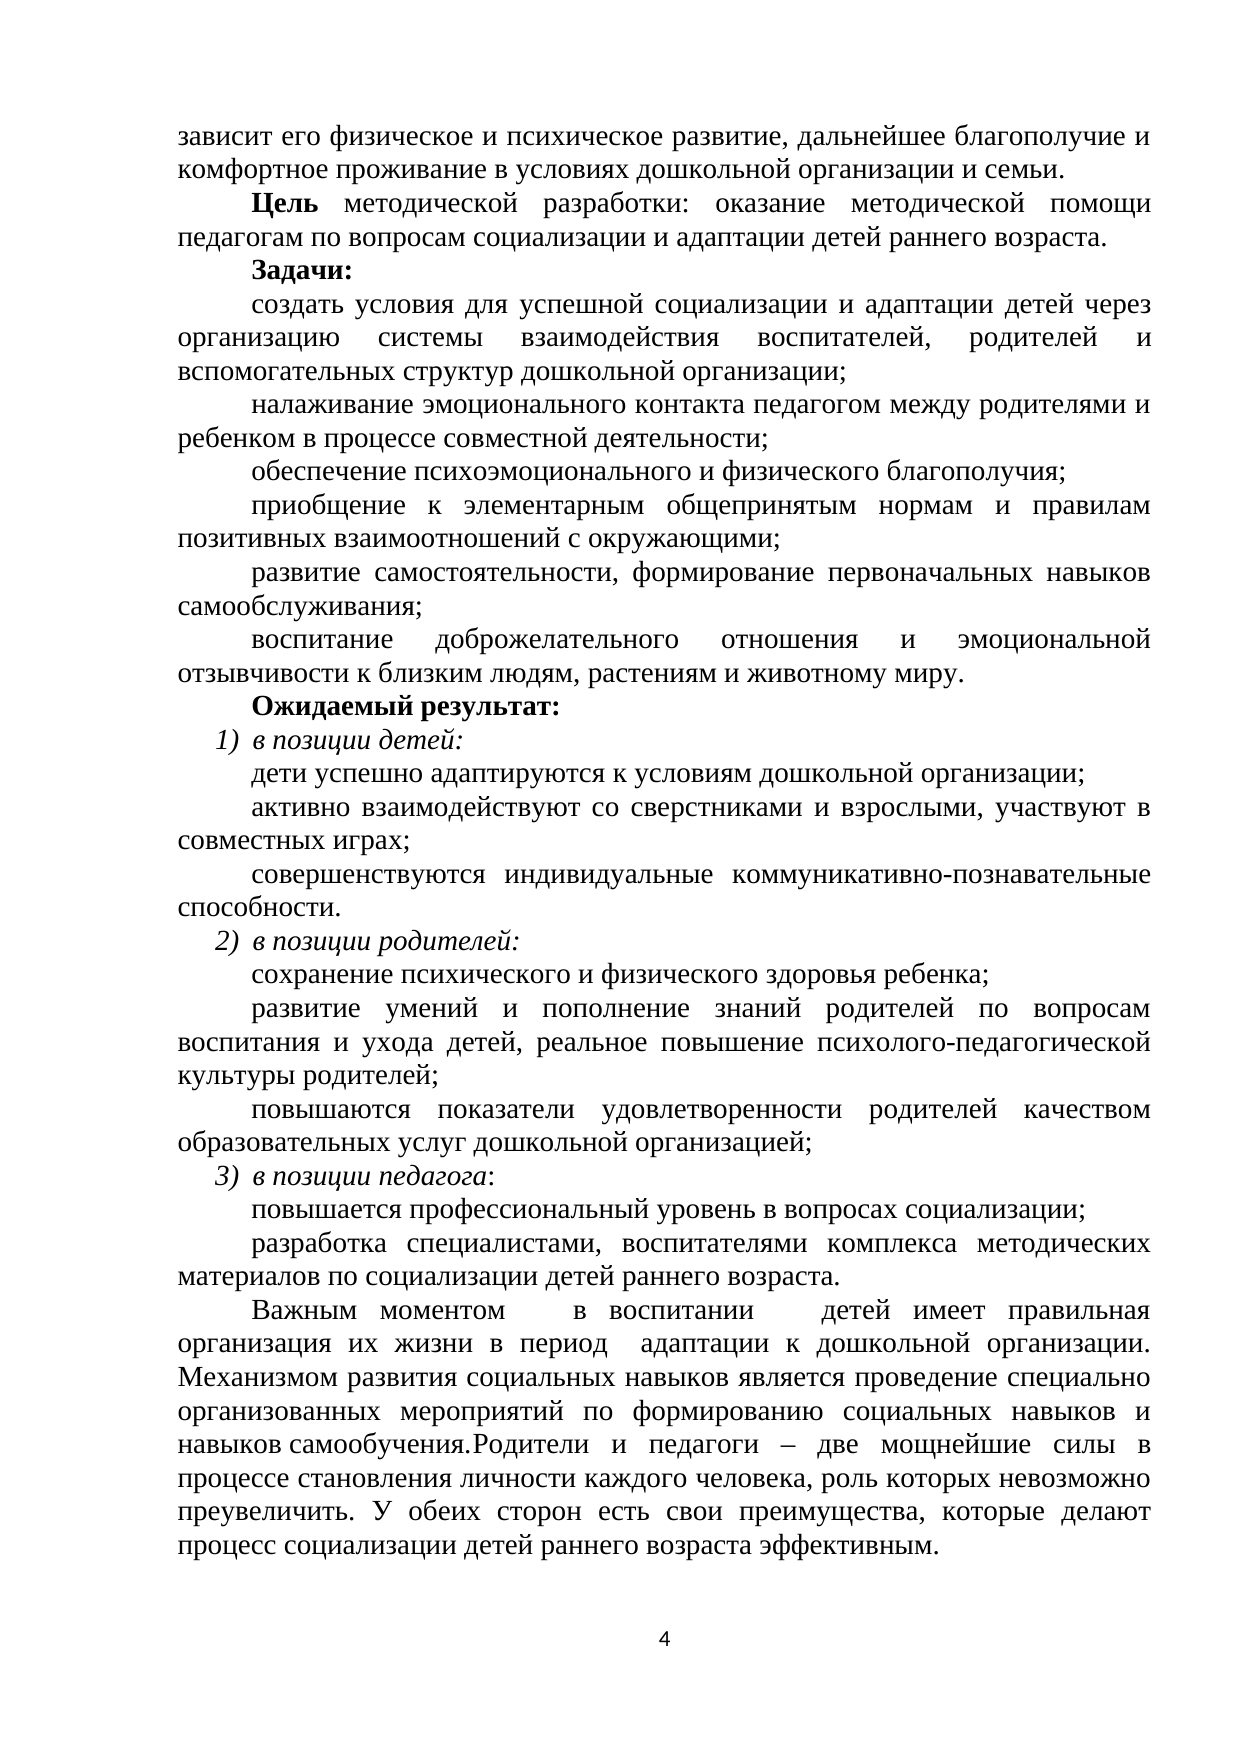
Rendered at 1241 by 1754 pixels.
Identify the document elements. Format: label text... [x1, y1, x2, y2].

text активно взаимодействуют со сверстниками и взрослыми, участвуют в совместных играх; [177, 789, 1152, 856]
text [177, 118, 1152, 185]
text разработка специалистами, воспитателями комплекса методических материалов по социализации детей раннего возраста. [177, 1225, 1152, 1292]
text повышаются показатели удовлетворенности родителей качеством образовательных услуг дошкольной организацией; [177, 1091, 1152, 1158]
list в позиции педагога: [215, 1158, 1152, 1191]
text сохранение психического и физического здоровья ребенка; [177, 957, 1152, 990]
text дети успешно адаптируются к условиям дошкольной организации; [177, 755, 1152, 789]
text Цель методической разработки: оказание методической помощи педагогам по вопросам социализации и адаптации детей раннего возраста. [177, 185, 1152, 252]
text Важным моментом в воспитании детей имеет правильная организация их жизни в период адаптации к дошкольной организации. Механизмом развития социальных навыков является проведение специально организованных мероприятий по формированию социальных навыков и навыков самообучения. Родители и педагоги – две мощнейшие силы в процессе становления личности каждого человека, роль которых невозможно преувеличить. У обеих сторон есть свои преимущества, которые делают процесс социализации детей раннего возраста эффективным. [177, 1292, 1152, 1560]
list в позиции детей: [215, 722, 1152, 755]
text повышается профессиональный уровень в вопросах социализации; [177, 1191, 1152, 1225]
text развитие умений и пополнение знаний родителей по вопросам воспитания и ухода детей, реальное повышение психолого-педагогической культуры родителей; [177, 990, 1152, 1091]
text обеспечение психоэмоционального и физического благополучия; [177, 453, 1152, 487]
text Задачи: [177, 252, 1152, 286]
text создать условия для успешной социализации и адаптации детей через организацию системы взаимодействия воспитателей, родителей и вспомогательных структур дошкольной организации; [177, 286, 1152, 386]
text налаживание эмоционального контакта педагогом между родителями и ребенком в процессе совместной деятельности; [177, 386, 1152, 453]
text развитие самостоятельности, формирование первоначальных навыков самообслуживания; [177, 554, 1152, 621]
text Ожидаемый результат: [177, 688, 1152, 722]
text воспитание доброжелательного отношения и эмоциональной отзывчивости к близким людям, растениям и животному миру. [177, 621, 1152, 688]
list в позиции родителей: [215, 923, 1152, 957]
text приобщение к элементарным общепринятым нормам и правилам позитивных взаимоотношений с окружающими; [177, 487, 1152, 554]
text совершенствуются индивидуальные коммуникативно-познавательные способности. [177, 856, 1152, 923]
